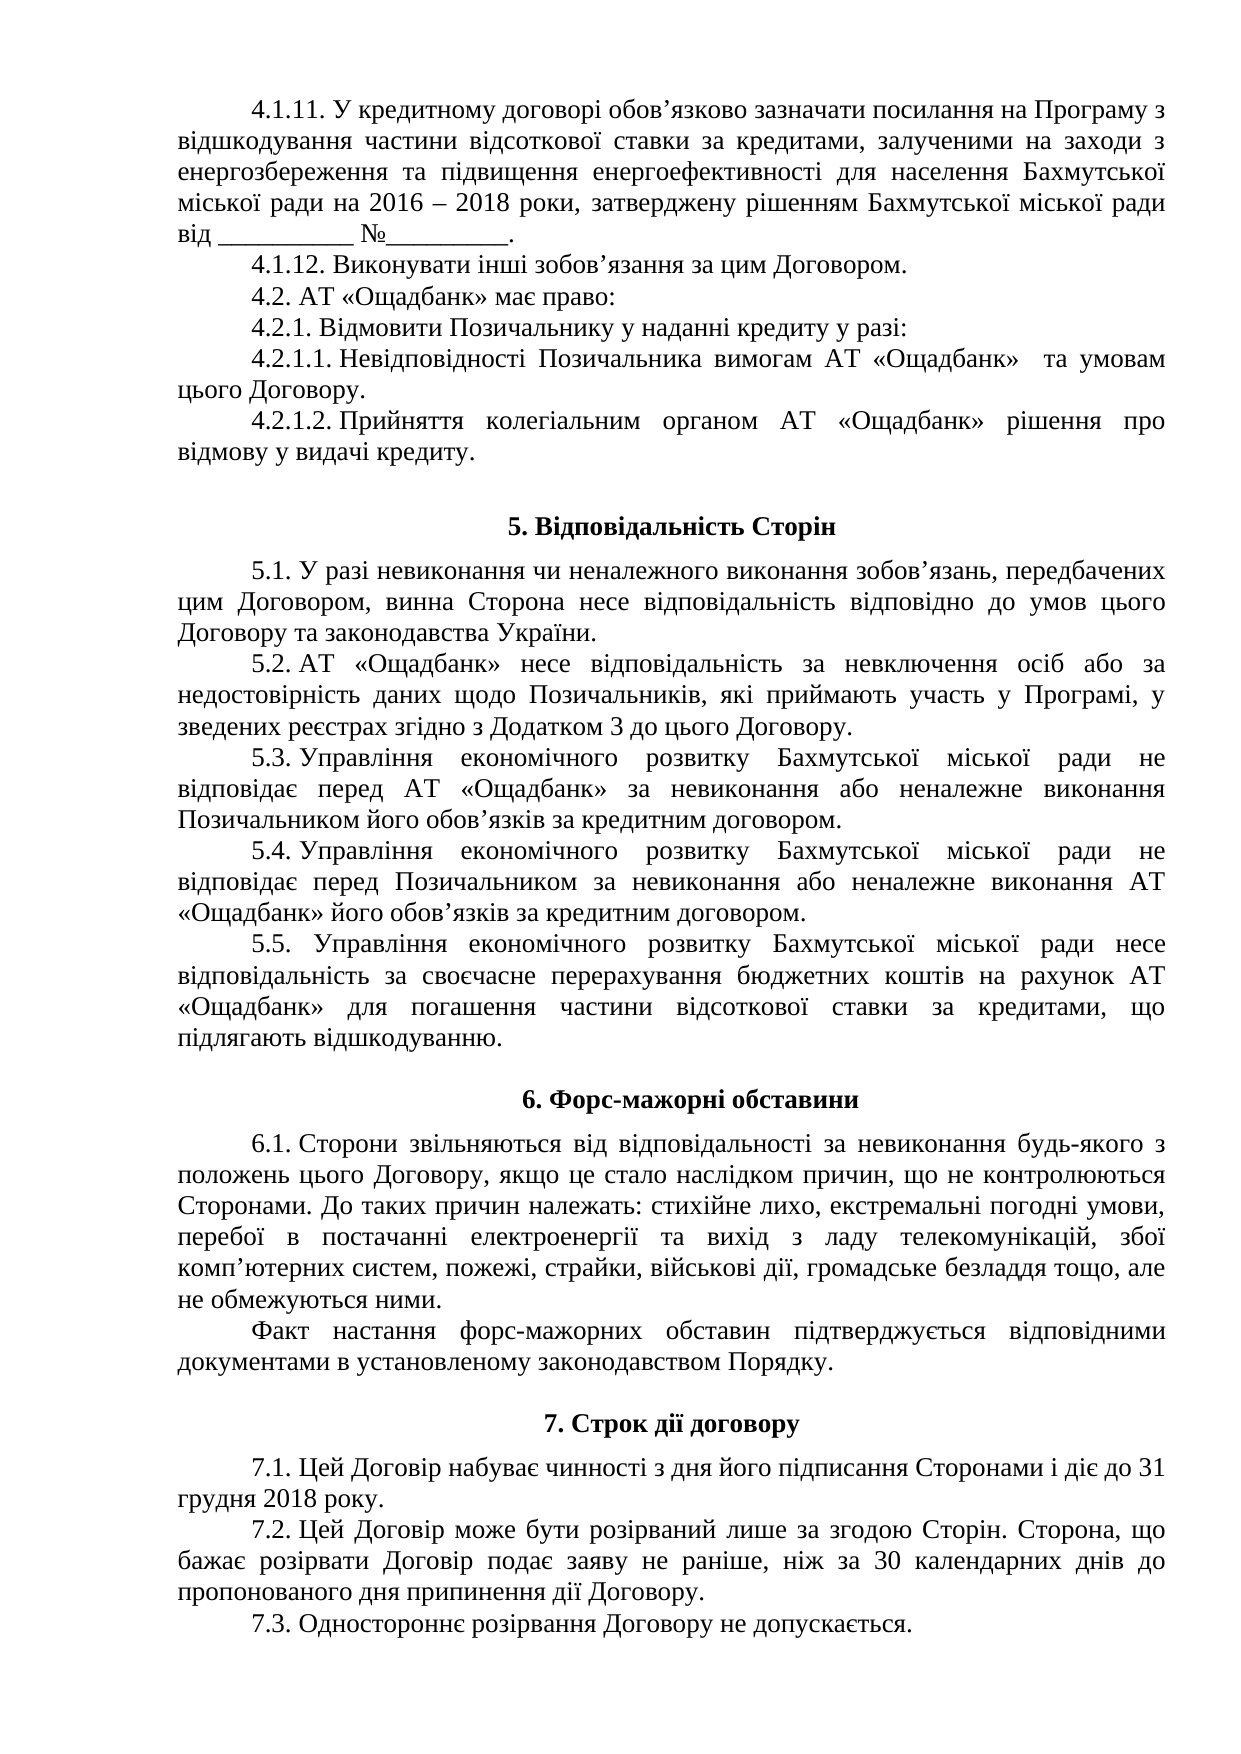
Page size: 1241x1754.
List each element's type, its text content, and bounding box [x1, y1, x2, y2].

text 5.1. У разі невиконання чи неналежного виконання зобов’язань, передбачених цим Договором, винна Сторона несе відповідальність відповідно до умов цього Договору та законодавства України. [177, 554, 1167, 647]
text 7.1. Цей Договір набуває чинності з дня його підписання Сторонами і діє до 31 грудня 2018 року. [177, 1451, 1167, 1513]
text 5.2. АТ «Ощадбанк» несе відповідальність за невключення осіб або за недостовірність даних щодо Позичальників, які приймають участь у Програмі, у зведених реєстрах згідно з Додатком 3 до цього Договору. [177, 647, 1167, 741]
text 5.4. Управління економічного розвитку Бахмутської міської ради не відповідає перед Позичальником за невиконання або неналежне виконання АТ «Ощадбанк» його обов’язків за кредитним договором. [177, 834, 1167, 928]
text Факт настання форс-мажорних обставин підтверджується відповідними документами в установленому законодавством Порядку. [177, 1314, 1167, 1376]
text 4.1.12. Виконувати інші зобов’язання за цим Договором. [177, 248, 1167, 280]
list 6. Форс-мажорні обставини [215, 1083, 1167, 1114]
text 4.2.1. Відмовити Позичальнику у наданні кредиту у разі: [177, 311, 1167, 342]
text 5.5. Управління економічного розвитку Бахмутської міської ради несе відповідальність за своєчасне перерахування бюджетних коштів на рахунок АТ «Ощадбанк» для погашення частини відсоткової ставки за кредитами, що підлягають відшкодуванню. [177, 928, 1167, 1052]
text 4.2. АТ «Ощадбанк» має право: [177, 280, 1167, 311]
text 4.2.1.2. Прийняття колегіальним органом АТ «Ощадбанк» рішення про відмову у видачі кредиту. [177, 404, 1167, 467]
text 6.1. Сторони звільняються від відповідальності за невиконання будь-якого з положень цього Договору, якщо це стало наслідком причин, що не контролюються Сторонами. До таких причин належать: стихійне лихо, екстремальні погодні умови, перебої в постачанні електроенергії та вихід з ладу телекомунікацій, збої комп’ютерних систем, пожежі, страйки, військові дії, громадське безладдя тощо, але не обмежуються ними. [177, 1127, 1167, 1314]
text 5.3. Управління економічного розвитку Бахмутської міської ради не відповідає перед АТ «Ощадбанк» за невиконання або неналежне виконання Позичальником його обов’язків за кредитним договором. [177, 741, 1167, 834]
text 4.2.1.1. Невідповідності Позичальника вимогам АТ «Ощадбанк» та умовам цього Договору. [177, 342, 1167, 404]
text 7.3. Одностороннє розірвання Договору не допускається. [177, 1607, 1167, 1638]
text 7. Строк дії договору [177, 1407, 1167, 1438]
text 4.1.11. У кредитному договорі обов’язково зазначати посилання на Програму з відшкодування частини відсоткової ставки за кредитами, залученими на заходи з енергозбереження та підвищення енергоефективності для населення Бахмутської міської ради на 2016 – 2018 роки, затверджену рішенням Бахмутської міської ради від __________ №_________. [177, 93, 1167, 248]
text 7.2. Цей Договір може бути розірваний лише за згодою Сторін. Сторона, що бажає розірвати Договір подає заяву не раніше, ніж за 30 календарних днів до пропонованого дня припинення дії Договору. [177, 1513, 1167, 1607]
text 5. Відповідальність Сторін [177, 510, 1167, 541]
